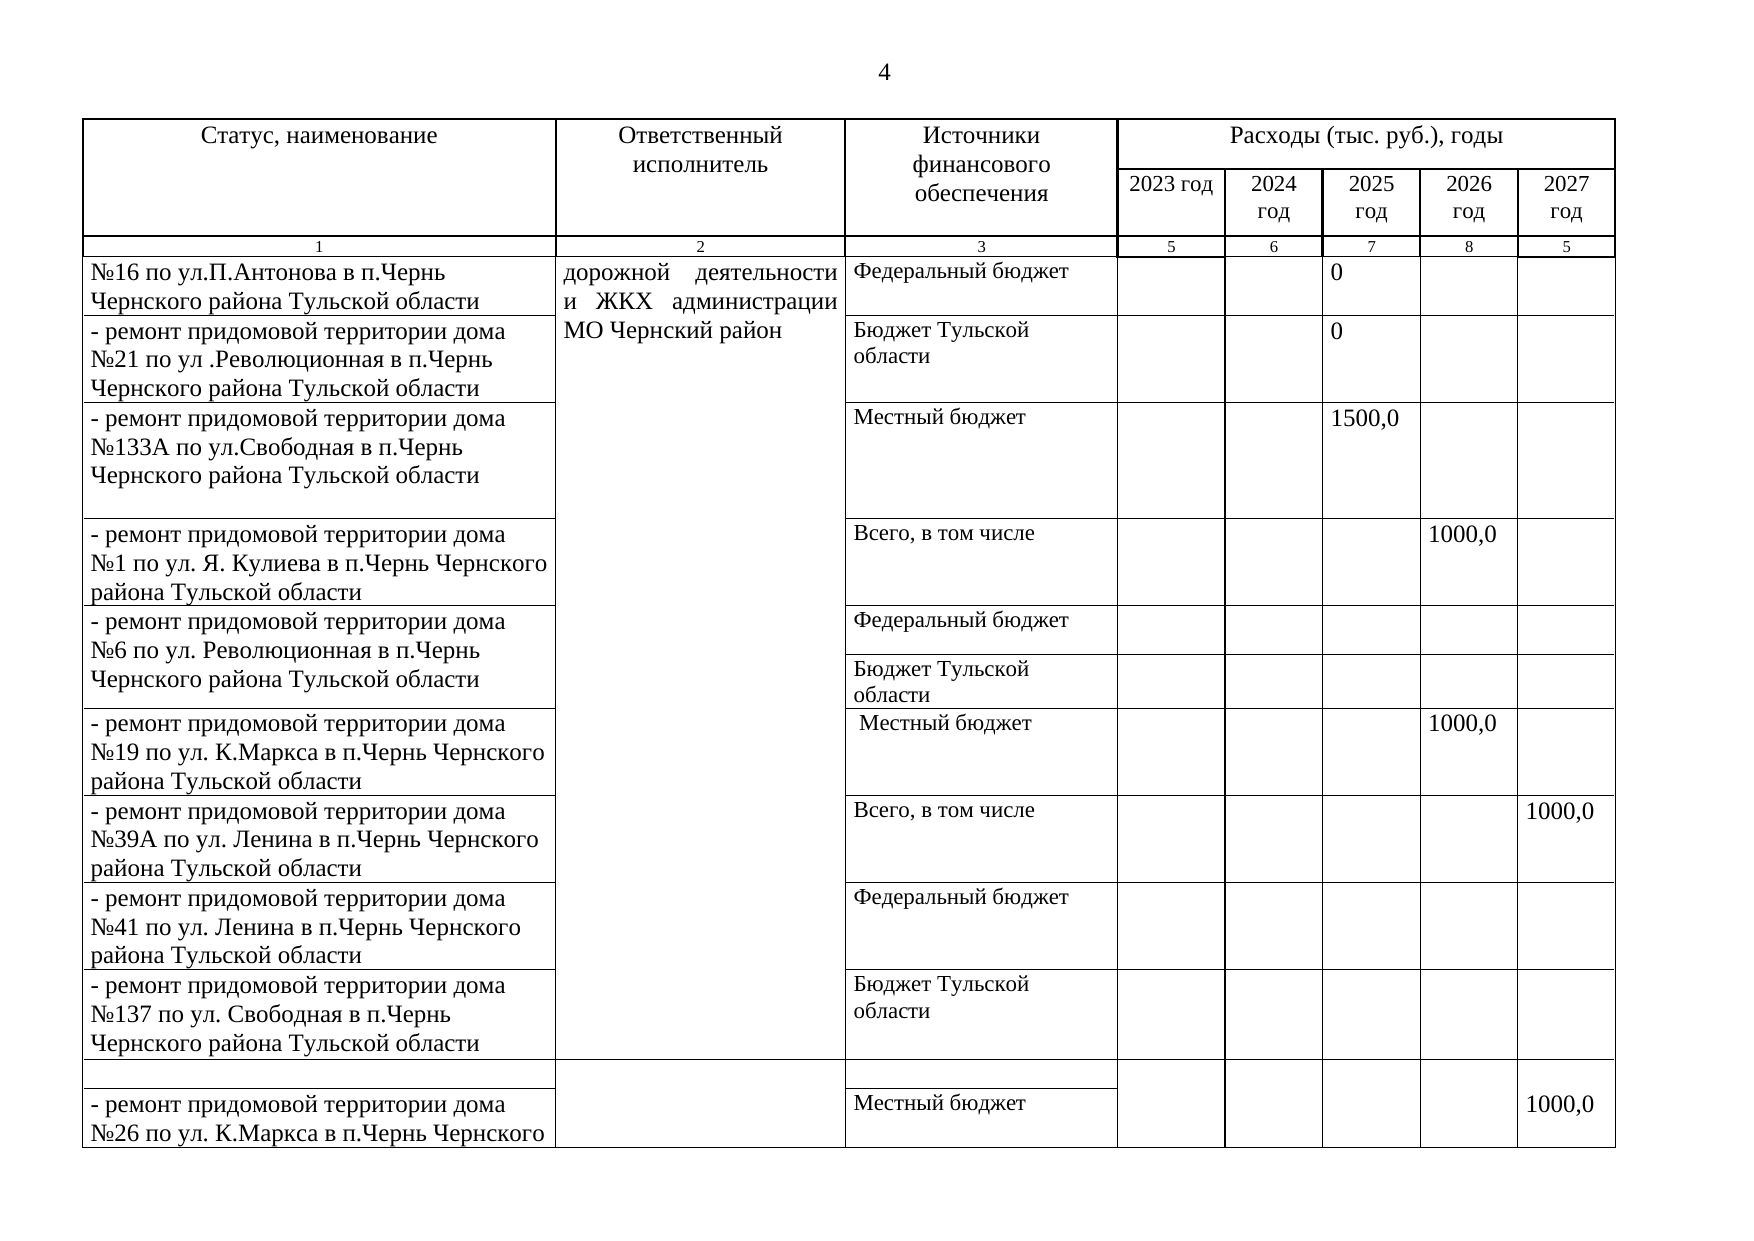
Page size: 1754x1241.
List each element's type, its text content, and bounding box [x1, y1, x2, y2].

table_cell 1000,0 [1518, 1088, 1615, 1147]
table_cell - ремонт придомовой территории дома №39А по ул. Ленина в п.Чернь Чернского района Тульской области [83, 795, 555, 882]
table_cell [1421, 316, 1517, 402]
table_cell Федеральный бюджет [846, 257, 1117, 315]
table_cell [1118, 883, 1224, 969]
table_cell [1118, 655, 1224, 707]
table_cell [846, 1060, 1117, 1088]
table_cell 2 [557, 237, 844, 256]
table_cell 8 [1421, 237, 1517, 256]
table_cell [1118, 796, 1224, 882]
table_cell [1518, 708, 1615, 795]
table_cell 1000,0 [1421, 519, 1517, 605]
table_cell Бюджет Тульской области [846, 655, 1117, 707]
table_cell - ремонт придомовой территории дома №6 по ул. Революционная в п.Чернь Чернского района Тульской области [83, 605, 555, 707]
table_cell [1323, 709, 1420, 795]
table_cell 7 [1324, 237, 1419, 256]
table_cell [1518, 605, 1615, 654]
table_cell 1000,0 [1518, 795, 1615, 882]
table_cell [1323, 1060, 1420, 1088]
table_cell - ремонт придомовой территории дома №137 по ул. Свободная в п.Чернь Чернского района Тульской области [83, 969, 555, 1058]
table_cell [1518, 402, 1615, 518]
table_header Расходы (тыс. руб.), годы [1119, 120, 1614, 168]
table_cell Бюджет Тульской области [846, 316, 1117, 402]
table_cell 1000,0 [1421, 709, 1517, 795]
table_cell 5 [1519, 237, 1614, 256]
table_cell [1226, 883, 1322, 969]
table_cell [1421, 796, 1517, 882]
table_cell 6 [1226, 237, 1321, 256]
table_cell Федеральный бюджет [846, 883, 1117, 969]
table_header Источники финансового обеспечения [846, 120, 1116, 235]
table_cell [1118, 403, 1224, 518]
table_cell [1226, 970, 1322, 1058]
table_cell 1500,0 [1323, 403, 1420, 518]
table_cell [1421, 883, 1517, 969]
table_cell Местный бюджет [846, 1089, 1117, 1147]
table_cell [1226, 257, 1322, 315]
table_cell [1226, 1088, 1322, 1147]
table_cell [556, 1060, 845, 1147]
table_cell [1518, 1059, 1615, 1088]
table_cell 2023 год [1119, 170, 1224, 235]
table_cell [1118, 258, 1224, 315]
table_cell 5 [1119, 237, 1224, 256]
table_cell [1323, 519, 1420, 605]
table_cell - ремонт придомовой территории дома №133А по ул.Свободная в п.Чернь Чернского района Тульской области [83, 402, 555, 518]
table_cell [1226, 709, 1322, 795]
table_cell Всего, в том числе [846, 796, 1117, 882]
table_cell - ремонт придомовой территории дома №16 по ул.П.Антонова в п.Чернь Чернского района Тульской области [83, 257, 555, 315]
table_cell [1118, 519, 1224, 605]
table_cell - ремонт придомовой территории дома №26 по ул. К.Маркса в п.Чернь Чернского района Тульской области [83, 1088, 555, 1147]
table_cell [1226, 606, 1322, 654]
table_cell [1226, 403, 1322, 518]
table_cell [1226, 1060, 1322, 1088]
table_cell 2027 год [1519, 170, 1614, 235]
table_cell [1226, 796, 1322, 882]
table_cell [83, 1059, 555, 1088]
table_cell Бюджет Тульской области [846, 970, 1117, 1058]
table_cell [1518, 258, 1615, 315]
table_header Статус, наименование [84, 120, 555, 235]
table_cell - ремонт придомовой территории дома №1 по ул. Я. Кулиева в п.Чернь Чернского района Тульской области [83, 518, 555, 605]
table_cell [1226, 655, 1322, 707]
table_cell [1421, 1088, 1517, 1147]
table_cell [1518, 969, 1615, 1058]
table_cell [1323, 970, 1420, 1058]
table_cell [1118, 970, 1224, 1058]
table_cell [1118, 606, 1224, 654]
table_cell [1118, 316, 1224, 402]
table_cell 0 [1323, 316, 1420, 402]
table_cell 1 [84, 237, 555, 256]
table_cell Федеральный бюджет [846, 606, 1117, 654]
table_cell Отдел строительства, дорожной деятельности и ЖКХ администрации МО Чернский район [556, 257, 845, 1058]
table_cell [1421, 970, 1517, 1058]
table_cell [1323, 1088, 1420, 1147]
table_cell [1118, 1088, 1224, 1147]
table_cell 2024 год [1226, 170, 1321, 235]
table_cell [1118, 709, 1224, 795]
table_header Ответственный исполнитель [557, 120, 844, 235]
table_cell - ремонт придомовой территории дома №21 по ул .Революционная в п.Чернь Чернского района Тульской области [83, 315, 555, 402]
table_cell 2026 год [1421, 170, 1517, 235]
table_cell [1421, 403, 1517, 518]
table_cell Всего, в том числе [846, 519, 1117, 605]
table_cell Местный бюджет [846, 709, 1117, 795]
table_cell [1421, 1060, 1517, 1088]
table_cell [1421, 606, 1517, 654]
table_cell [1323, 883, 1420, 969]
table_cell 3 [846, 237, 1116, 256]
table_cell - ремонт придомовой территории дома №41 по ул. Ленина в п.Чернь Чернского района Тульской области [83, 882, 555, 969]
table_cell [1323, 796, 1420, 882]
table_cell - ремонт придомовой территории дома №19 по ул. К.Маркса в п.Чернь Чернского района Тульской области [83, 708, 555, 795]
table_cell [1518, 654, 1615, 707]
table_cell [1421, 655, 1517, 707]
table_cell [1323, 606, 1420, 654]
table_cell [1518, 315, 1615, 402]
table_cell [1518, 882, 1615, 969]
table_cell 0 [1323, 257, 1420, 315]
table_cell [1226, 519, 1322, 605]
table_cell 2025 год [1324, 170, 1419, 235]
table_cell [1323, 655, 1420, 707]
table_cell [1421, 257, 1517, 315]
table_cell [1226, 316, 1322, 402]
table_cell [1518, 518, 1615, 605]
table_cell [1118, 1060, 1224, 1088]
table_cell Местный бюджет [846, 403, 1117, 518]
